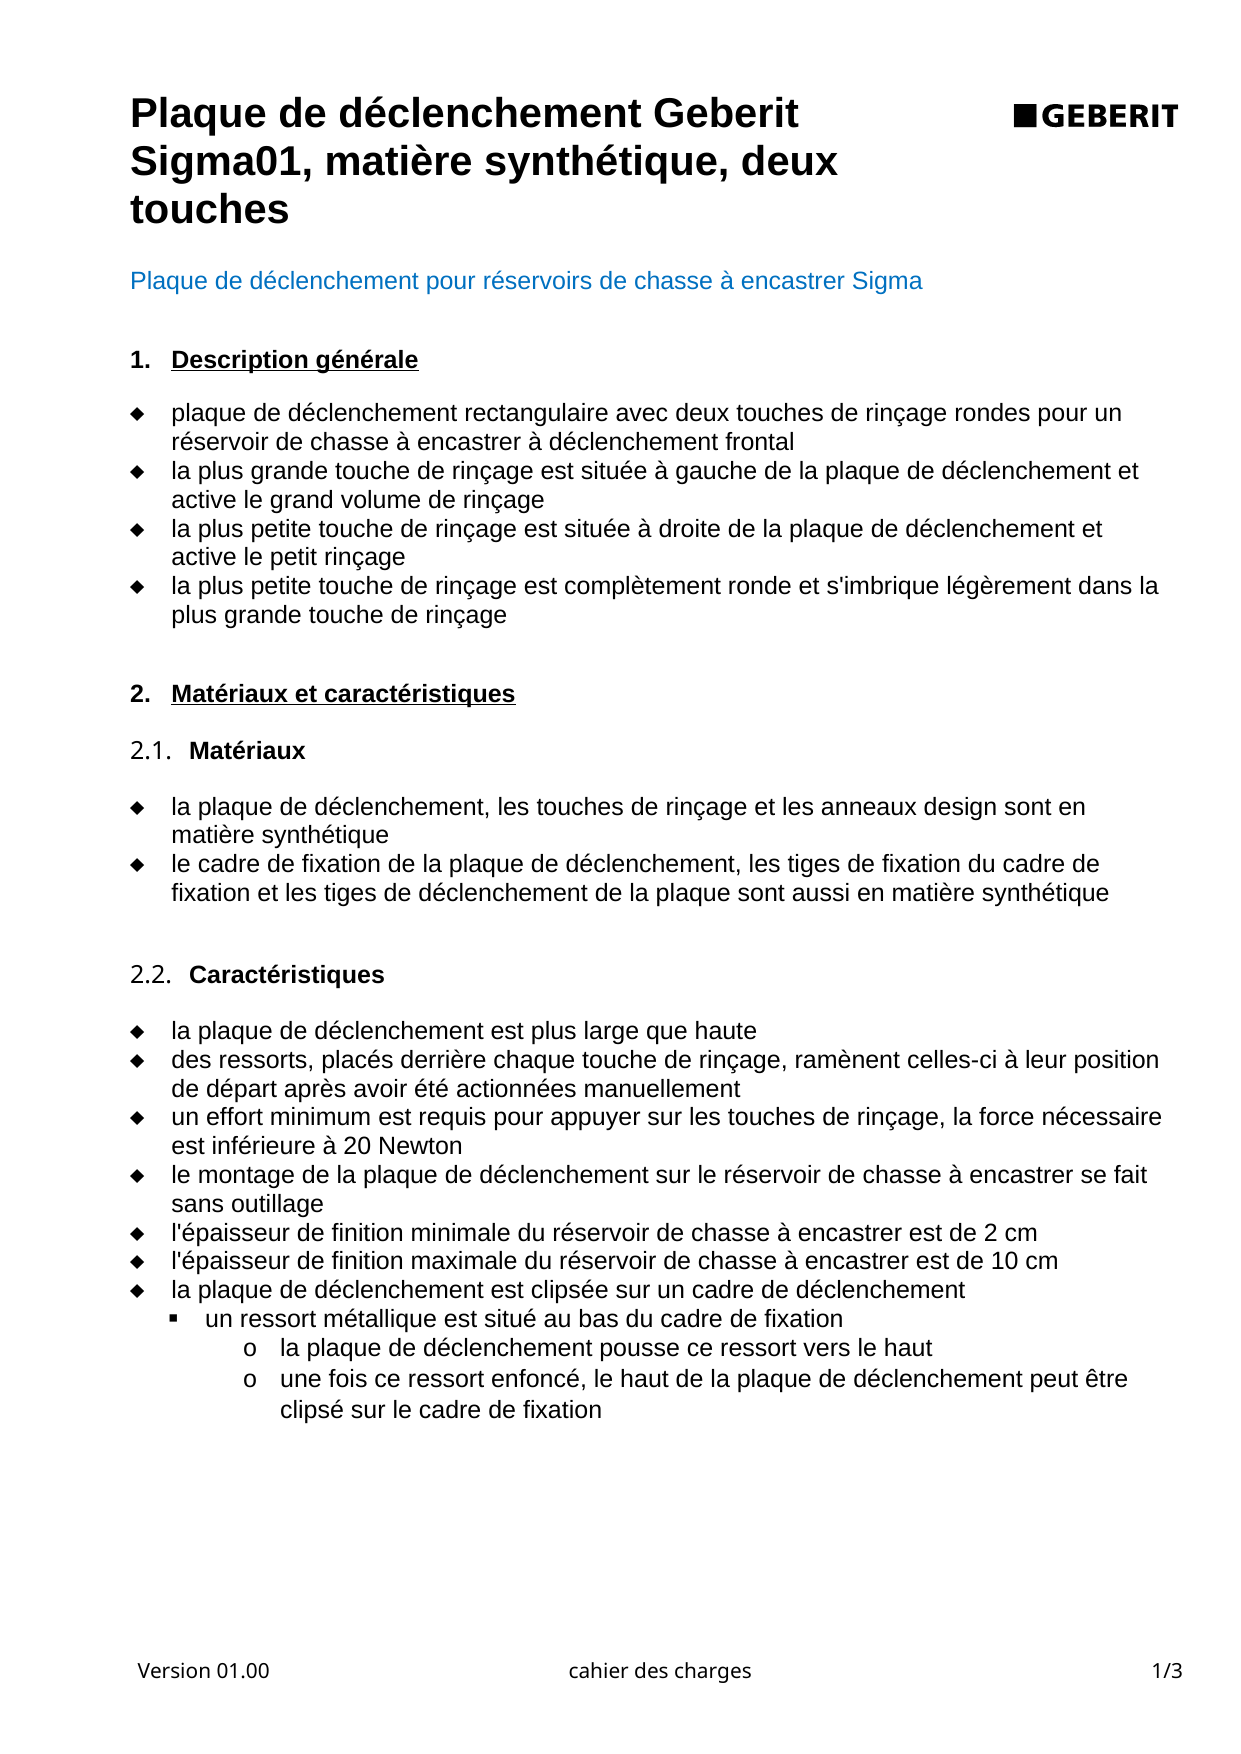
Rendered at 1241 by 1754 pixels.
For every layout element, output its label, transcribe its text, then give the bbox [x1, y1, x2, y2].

subtitle Description générale [130, 344, 1175, 373]
text la plaque de déclenchement, les touches de rinçage et les anneaux design sont en matière synthétique [130, 792, 1175, 849]
subtitle Caractéristiques [130, 957, 1175, 991]
picture [1013, 103, 1179, 128]
text un effort minimum est requis pour appuyer sur les touches de rinçage, la force nécessaire est inférieure à 20 Newton [130, 1102, 1175, 1160]
text plaque de déclenchement rectangulaire avec deux touches de rinçage rondes pour un réservoir de chasse à encastrer à déclenchement frontal [130, 398, 1175, 456]
text le cadre de fixation de la plaque de déclenchement, les tiges de fixation du cadre de fixation et les tiges de déclenchement de la plaque sont aussi en matière synthétique [130, 849, 1175, 907]
subtitle Matériaux [130, 732, 1175, 767]
text des ressorts, placés derrière chaque touche de rinçage, ramènent celles-ci à leur position de départ après avoir été actionnées manuellement [130, 1045, 1175, 1102]
text la plus petite touche de rinçage est complètement ronde et s'imbrique légèrement dans la plus grande touche de rinçage [130, 571, 1175, 629]
text la plus grande touche de rinçage est située à gauche de la plaque de déclenchement et active le grand volume de rinçage [130, 456, 1175, 513]
text la plus petite touche de rinçage est située à droite de la plaque de déclenchement et active le petit rinçage [130, 513, 1175, 571]
text le montage de la plaque de déclenchement sur le réservoir de chasse à encastrer se fait sans outillage [130, 1160, 1175, 1217]
text Plaque de déclenchement pour réservoirs de chasse à encastrer Sigma [130, 266, 1175, 294]
text un ressort métallique est situé au bas du cadre de fixation [167, 1304, 1175, 1333]
text la plaque de déclenchement est plus large que haute [130, 1016, 1175, 1045]
list la plaque de déclenchement pousse ce ressort vers le haut [242, 1333, 1175, 1364]
text l'épaisseur de finition minimale du réservoir de chasse à encastrer est de 2 cm [130, 1217, 1175, 1246]
text l'épaisseur de finition maximale du réservoir de chasse à encastrer est de 10 cm [130, 1246, 1175, 1275]
subtitle Matériaux et caractéristiques [130, 679, 1175, 707]
list une fois ce ressort enfoncé, le haut de la plaque de déclenchement peut être clipsé sur le cadre de fixation [242, 1364, 1175, 1423]
text la plaque de déclenchement est clipsée sur un cadre de déclenchement [130, 1275, 1175, 1304]
